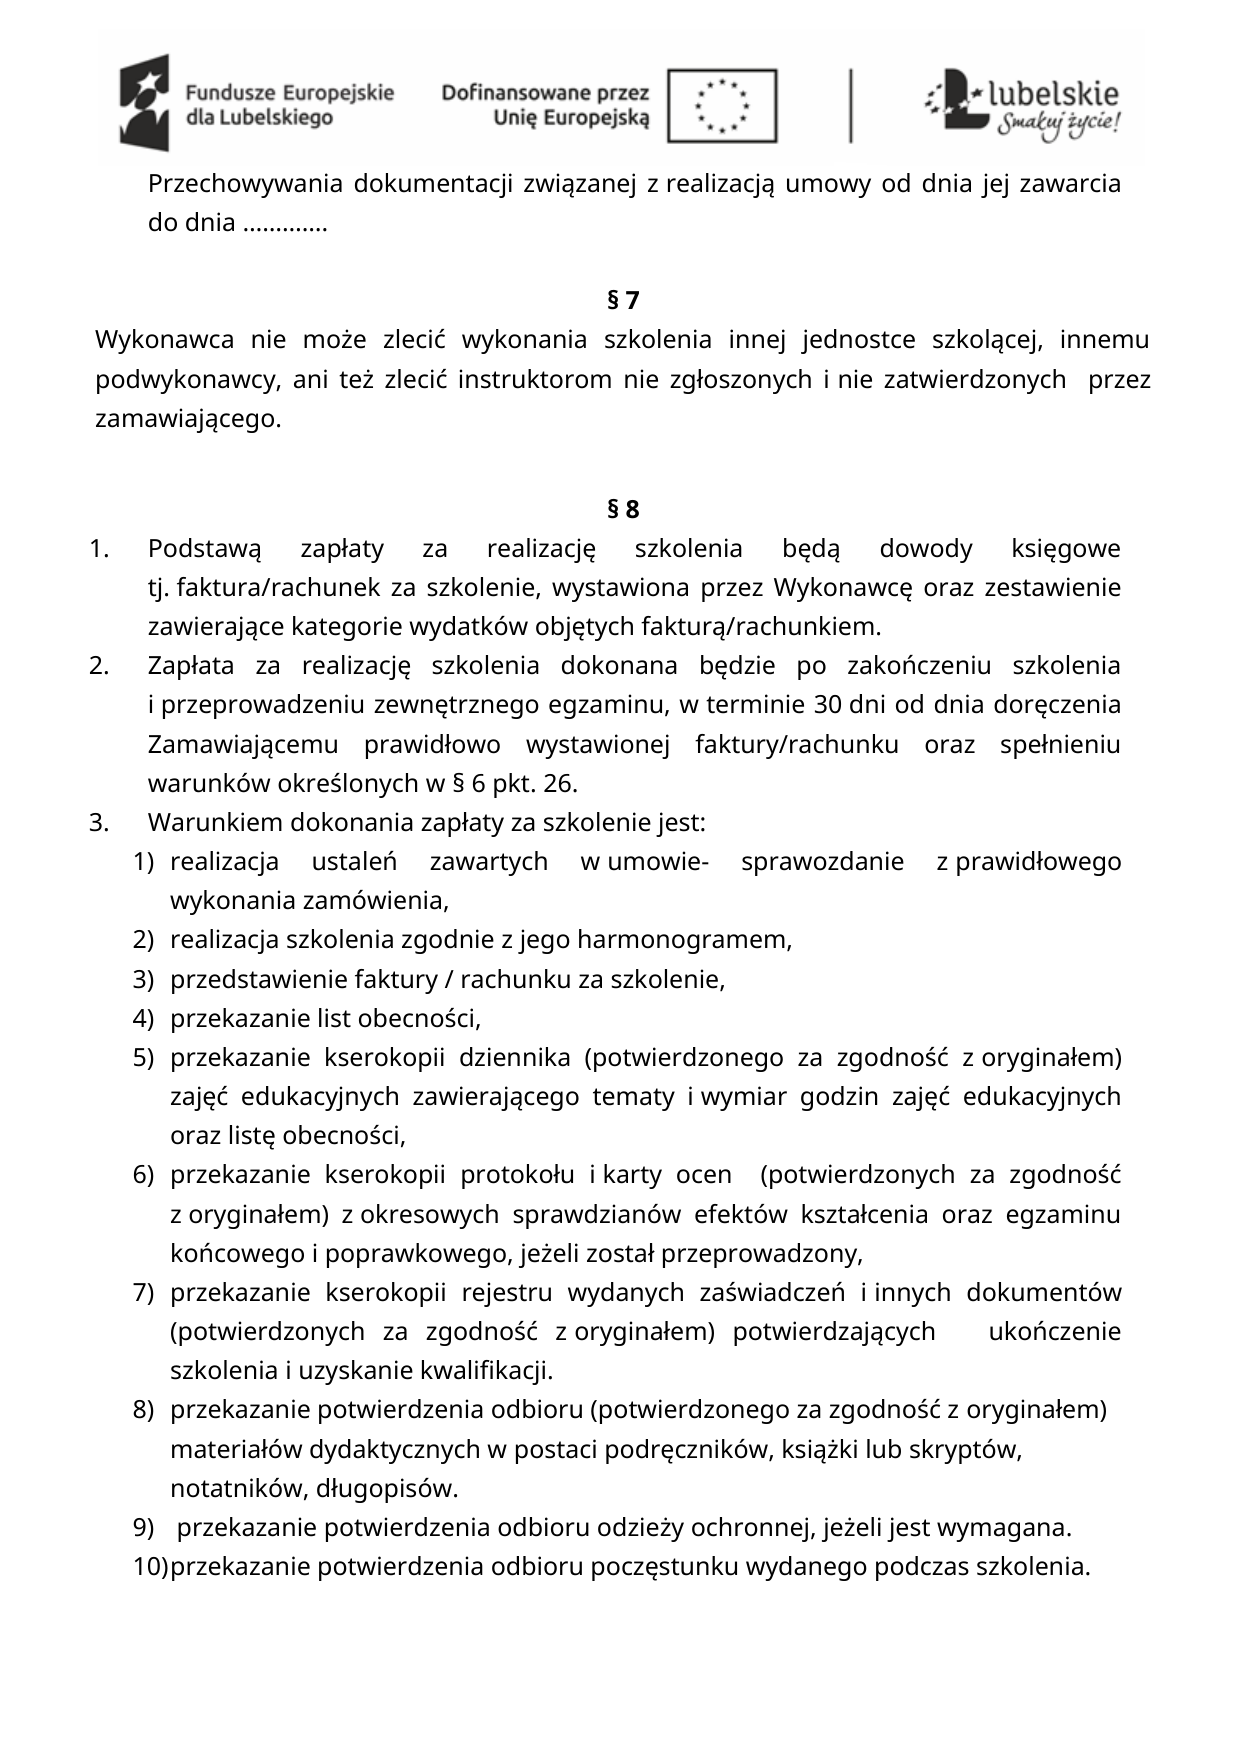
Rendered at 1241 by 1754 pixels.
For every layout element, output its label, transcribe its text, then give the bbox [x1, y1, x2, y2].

list realizacja szkolenia zgodnie z jego harmonogramem, [132, 922, 1122, 956]
list Zapłata za realizację szkolenia dokonana będzie po zakończeniu szkolenia i przeprowadzeniu zewnętrznego egzaminu, w terminie 30 dni od dnia doręczenia Zamawiającemu prawidłowo wystawionej faktury/rachunku oraz spełnieniu warunków określonych w § 6 pkt. 26. [89, 648, 1122, 799]
text § 8 [95, 491, 1152, 525]
picture [94, 29, 1146, 166]
list przekazanie kserokopii protokołu i karty ocen (potwierdzonych za zgodność z oryginałem) z okresowych sprawdzianów efektów kształcenia oraz egzaminu końcowego i poprawkowego, jeżeli został przeprowadzony, [132, 1157, 1122, 1269]
text § 7 [95, 283, 1152, 317]
list realizacja ustaleń zawartych w umowie- sprawozdanie z prawidłowego wykonania zamówienia, [132, 844, 1122, 917]
list przekazanie potwierdzenia odbioru (potwierdzonego za zgodność z oryginałem) materiałów dydaktycznych w postaci podręczników, książki lub skryptów, notatników, długopisów. [132, 1392, 1122, 1504]
list przedstawienie faktury / rachunku za szkolenie, [132, 961, 1122, 995]
text Przechowywania dokumentacji związanej z realizacją umowy od dnia jej zawarcia do dnia …………. [103, 166, 1122, 239]
text Wykonawca nie może zlecić wykonania szkolenia innej jednostce szkolącej, innemu podwykonawcy, ani też zlecić instruktorom nie zgłoszonych i nie zatwierdzonych przez zamawiającego. [95, 322, 1152, 434]
list przekazanie kserokopii rejestru wydanych zaświadczeń i innych dokumentów (potwierdzonych za zgodność z oryginałem) potwierdzających ukończenie szkolenia i uzyskanie kwalifikacji. [132, 1274, 1122, 1387]
list przekazanie list obecności, [132, 1000, 1122, 1034]
list przekazanie kserokopii dziennika (potwierdzonego za zgodność z oryginałem) zajęć edukacyjnych zawierającego tematy i wymiar godzin zajęć edukacyjnych oraz listę obecności, [132, 1039, 1122, 1152]
list Podstawą zapłaty za realizację szkolenia będą dowody księgowe tj. faktura/rachunek za szkolenie, wystawiona przez Wykonawcę oraz zestawienie zawierające kategorie wydatków objętych fakturą/rachunkiem. [89, 530, 1122, 643]
list Warunkiem dokonania zapłaty za szkolenie jest: [89, 804, 1122, 839]
list przekazanie potwierdzenia odbioru odzieży ochronnej, jeżeli jest wymagana. [132, 1509, 1122, 1544]
list przekazanie potwierdzenia odbioru poczęstunku wydanego podczas szkolenia. [132, 1549, 1152, 1583]
